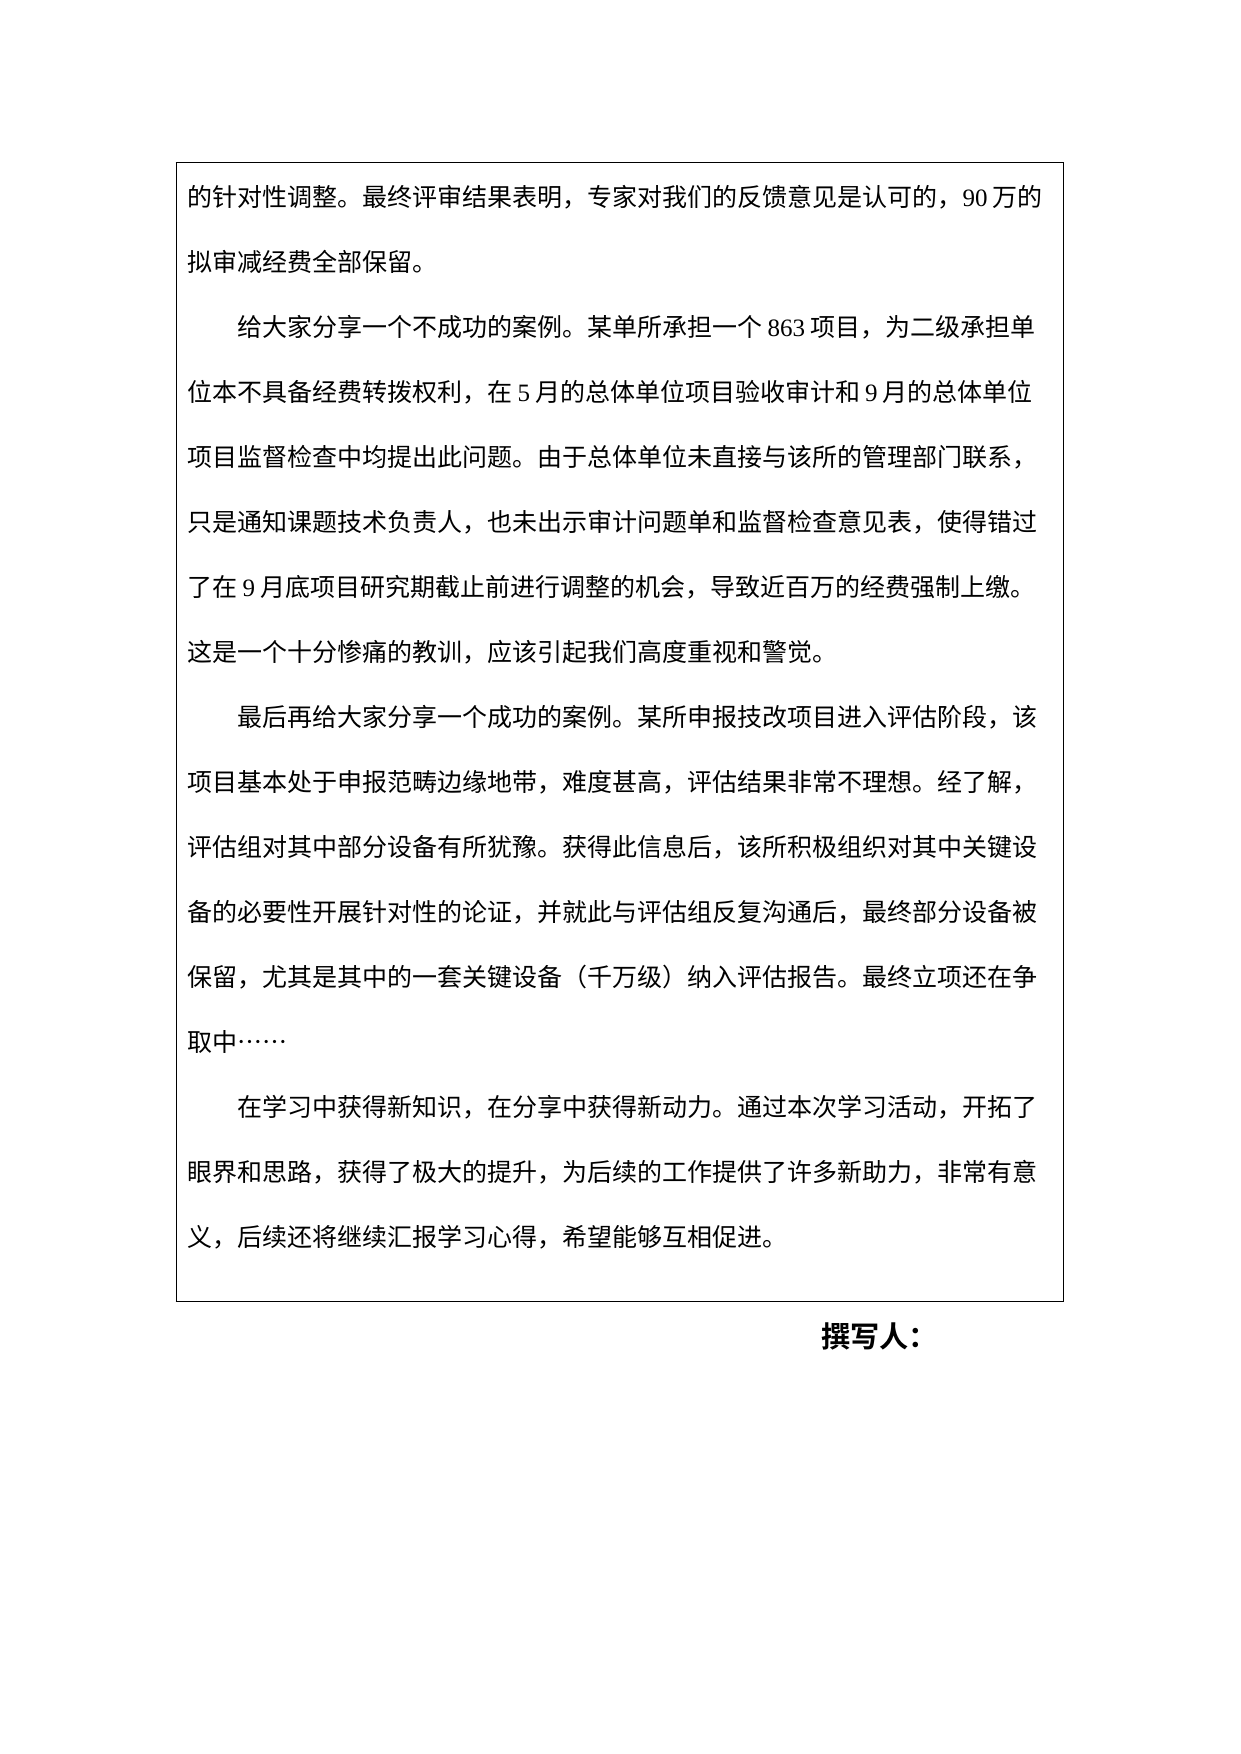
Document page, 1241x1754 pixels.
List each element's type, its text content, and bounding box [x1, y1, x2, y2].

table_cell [177, 163, 1063, 1301]
text 撰写人： [187, 1314, 938, 1356]
